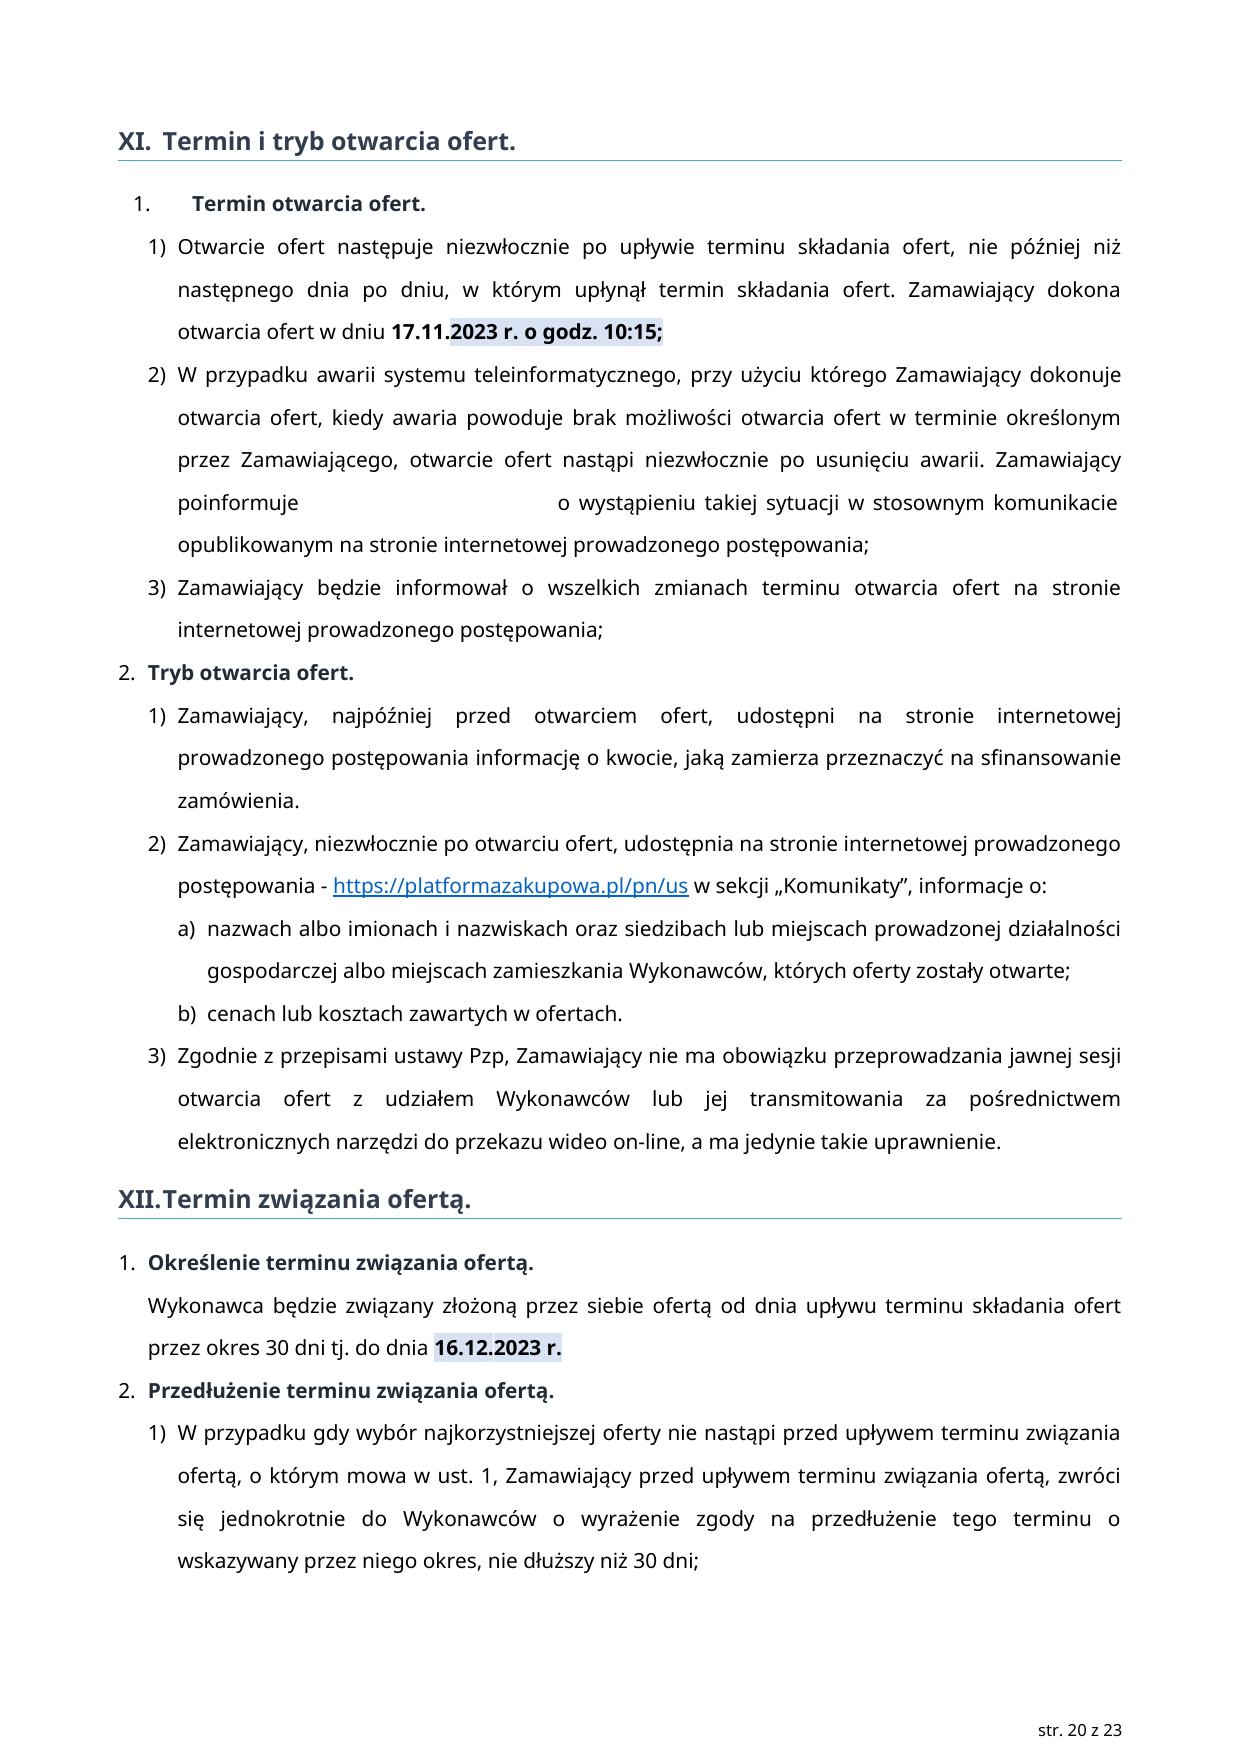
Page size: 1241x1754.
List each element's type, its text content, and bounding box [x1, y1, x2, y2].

subtitle cenach lub kosztach zawartych w ofertach. [177, 999, 1122, 1027]
subtitle Termin otwarcia ofert. [133, 189, 1122, 218]
subtitle Wykonawca będzie związany złożoną przez siebie ofertą od dnia upływu terminu składania ofert przez okres 30 dni tj. do dnia 16.12.2023 r. [148, 1291, 1122, 1362]
subtitle W przypadku gdy wybór najkorzystniejszej oferty nie nastąpi przed upływem terminu związania ofertą, o którym mowa w ust. 1, Zamawiający przed upływem terminu związania ofertą, zwróci się jednokrotnie do Wykonawców o wyrażenie zgody na przedłużenie tego terminu o wskazywany przez niego okres, nie dłuższy niż 30 dni; [148, 1418, 1122, 1575]
subtitle Otwarcie ofert następuje niezwłocznie po upływie terminu składania ofert, nie później niż następnego dnia po dniu, w którym upłynął termin składania ofert. Zamawiający dokona otwarcia ofert w dniu 17.11.2023 r. o godz. 10:15; [148, 232, 1122, 346]
subtitle Przedłużenie terminu związania ofertą. [118, 1376, 1122, 1404]
subtitle Tryb otwarcia ofert. [118, 658, 1122, 687]
subtitle nazwach albo imionach i nazwiskach oraz siedzibach lub miejscach prowadzonej działalności gospodarczej albo miejscach zamieszkania Wykonawców, których oferty zostały otwarte; [177, 914, 1122, 985]
subtitle Zamawiający, najpóźniej przed otwarciem ofert, udostępni na stronie internetowej prowadzonego postępowania informację o kwocie, jaką zamierza przeznaczyć na sfinansowanie zamówienia. [148, 701, 1122, 814]
subtitle Zamawiający, niezwłocznie po otwarciu ofert, udostępnia na stronie internetowej prowadzonego postępowania - https://platformazakupowa.pl/pn/us w sekcji „Komunikaty”, informacje o: [148, 829, 1122, 900]
subtitle Termin i tryb otwarcia ofert. [118, 123, 1122, 160]
subtitle Zamawiający będzie informował o wszelkich zmianach terminu otwarcia ofert na stronie internetowej prowadzonego postępowania; [148, 573, 1122, 644]
subtitle Termin związania ofertą. [118, 1182, 1122, 1218]
subtitle W przypadku awarii systemu teleinformatycznego, przy użyciu którego Zamawiający dokonuje otwarcia ofert, kiedy awaria powoduje brak możliwości otwarcia ofert w terminie określonym przez Zamawiającego, otwarcie ofert nastąpi niezwłocznie po usunięciu awarii. Zamawiający poinformuje o wystąpieniu takiej sytuacji w stosownym komunikacie opublikowanym na stronie internetowej prowadzonego postępowania; [148, 360, 1122, 559]
subtitle Zgodnie z przepisami ustawy Pzp, Zamawiający nie ma obowiązku przeprowadzania jawnej sesji otwarcia ofert z udziałem Wykonawców lub jej transmitowania za pośrednictwem elektronicznych narzędzi do przekazu wideo on-line, a ma jedynie takie uprawnienie. [148, 1042, 1122, 1155]
subtitle Określenie terminu związania ofertą. [118, 1248, 1122, 1277]
